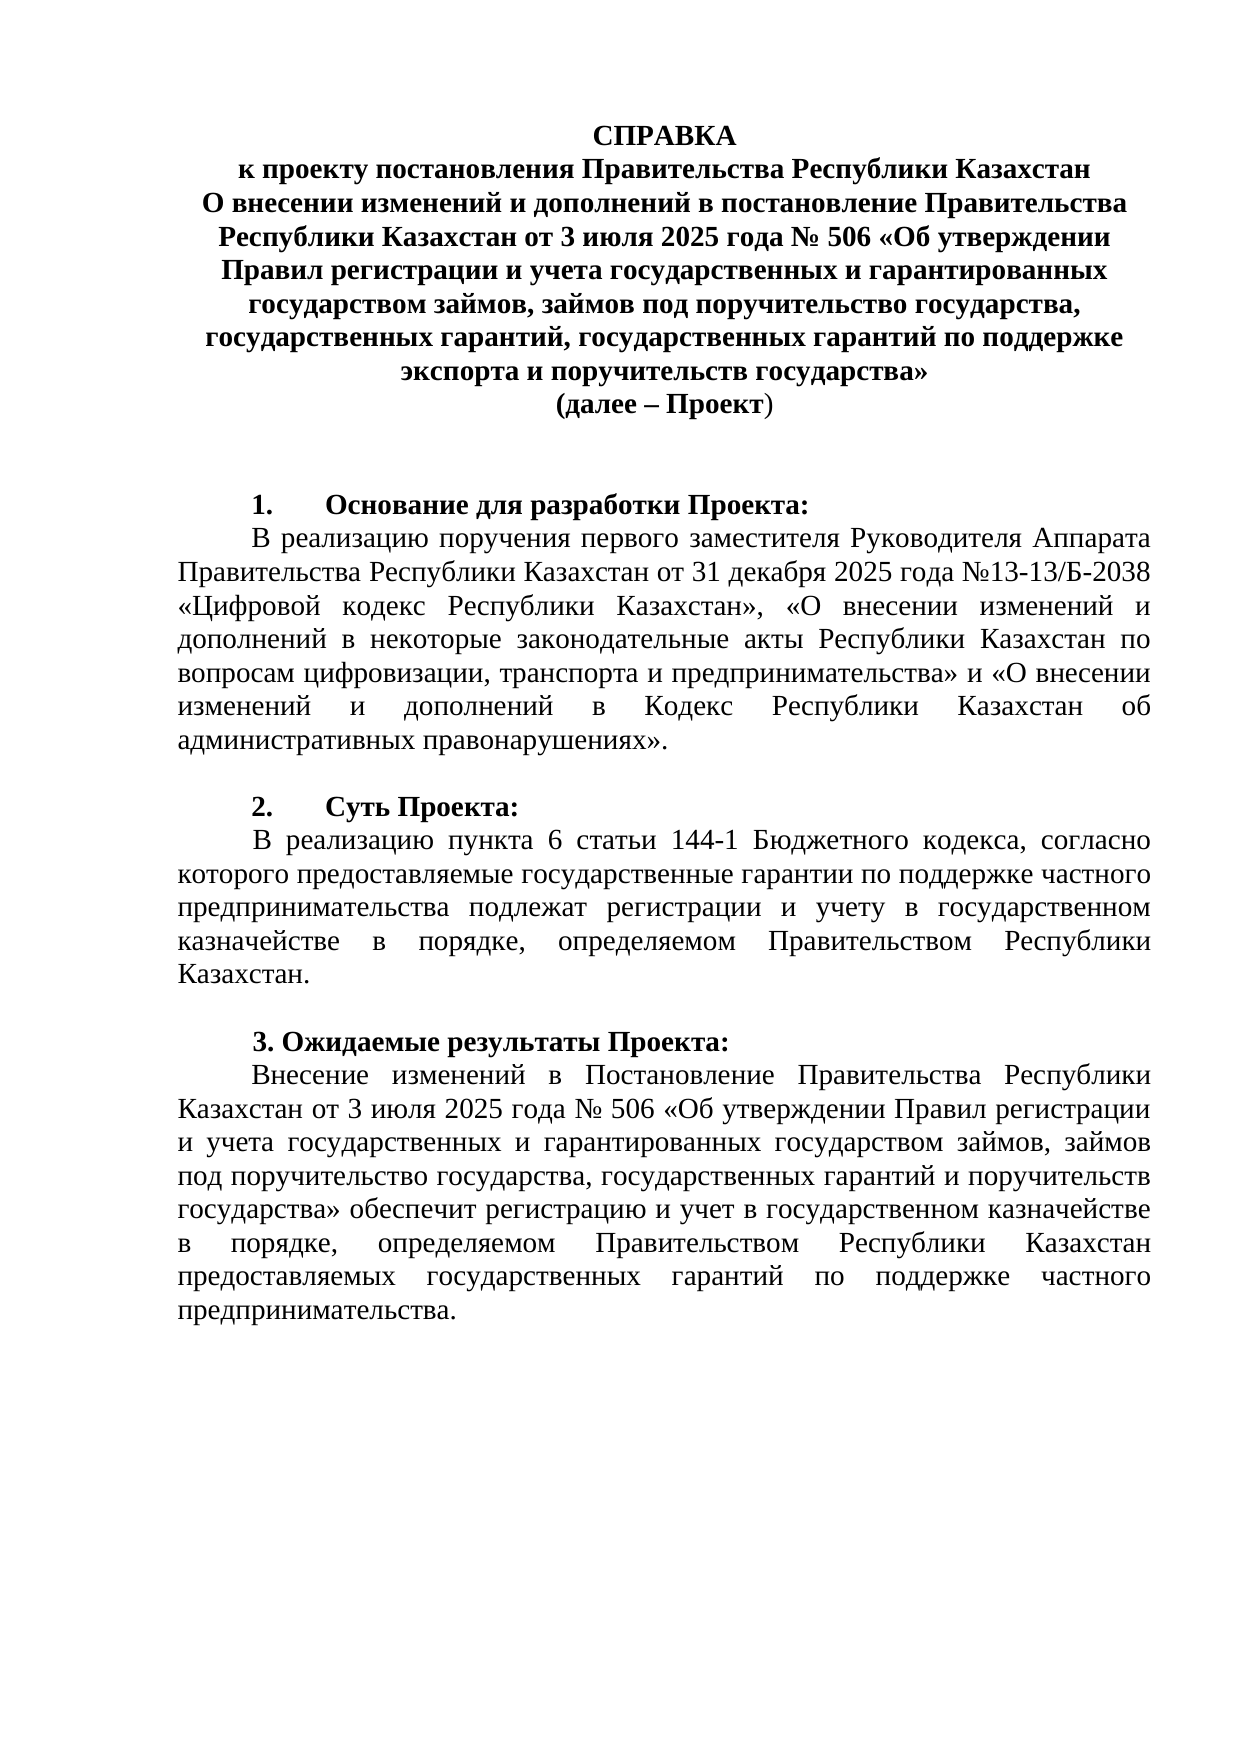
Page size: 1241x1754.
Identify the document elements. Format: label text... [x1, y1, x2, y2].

text СПРАВКА [177, 118, 1152, 152]
list Основание для разработки Проекта: [177, 487, 1152, 521]
text В реализацию пункта 6 статьи 144-1 Бюджетного кодекса, согласно которого предоставляемые государственные гарантии по поддержке частного предпринимательства подлежат регистрации и учету в государственном казначействе в порядке, определяемом Правительством Республики Казахстан. [177, 822, 1152, 990]
text (далее – Проект) [177, 386, 1152, 420]
list Суть Проекта: [177, 789, 1152, 822]
list Внесение изменений в Постановление Правительства Республики Казахстан от 3 июля 2025 года № 506 «Об утверждении Правил регистрации и учета государственных и гарантированных государством займов, займов под поручительство государства, государственных гарантий и поручительств государства» обеспечит регистрацию и учет в государственном казначействе в порядке, определяемом Правительством Республики Казахстан предоставляемых государственных гарантий по поддержке частного предпринимательства. [177, 1057, 1152, 1326]
text В реализацию поручения первого заместителя Руководителя Аппарата Правительства Республики Казахстан от 31 декабря 2025 года №13-13/Б-2038 «Цифровой кодекс Республики Казахстан», «О внесении изменений и дополнений в некоторые законодательные акты Республики Казахстан по вопросам цифровизации, транспорта и предпринимательства» и «О внесении изменений и дополнений в Кодекс Республики Казахстан об административных правонарушениях». [177, 521, 1152, 755]
text О внесении изменений и дополнений в постановление Правительства Республики Казахстан от 3 июля 2025 года № 506 «Об утверждении Правил регистрации и учета государственных и гарантированных государством займов, займов под поручительство государства, государственных гарантий, государственных гарантий по поддержке экспорта и поручительств государства» [177, 185, 1152, 386]
text 3. Ожидаемые результаты Проекта: [177, 1024, 1152, 1057]
text к проекту постановления Правительства Республики Казахстан [177, 152, 1152, 185]
